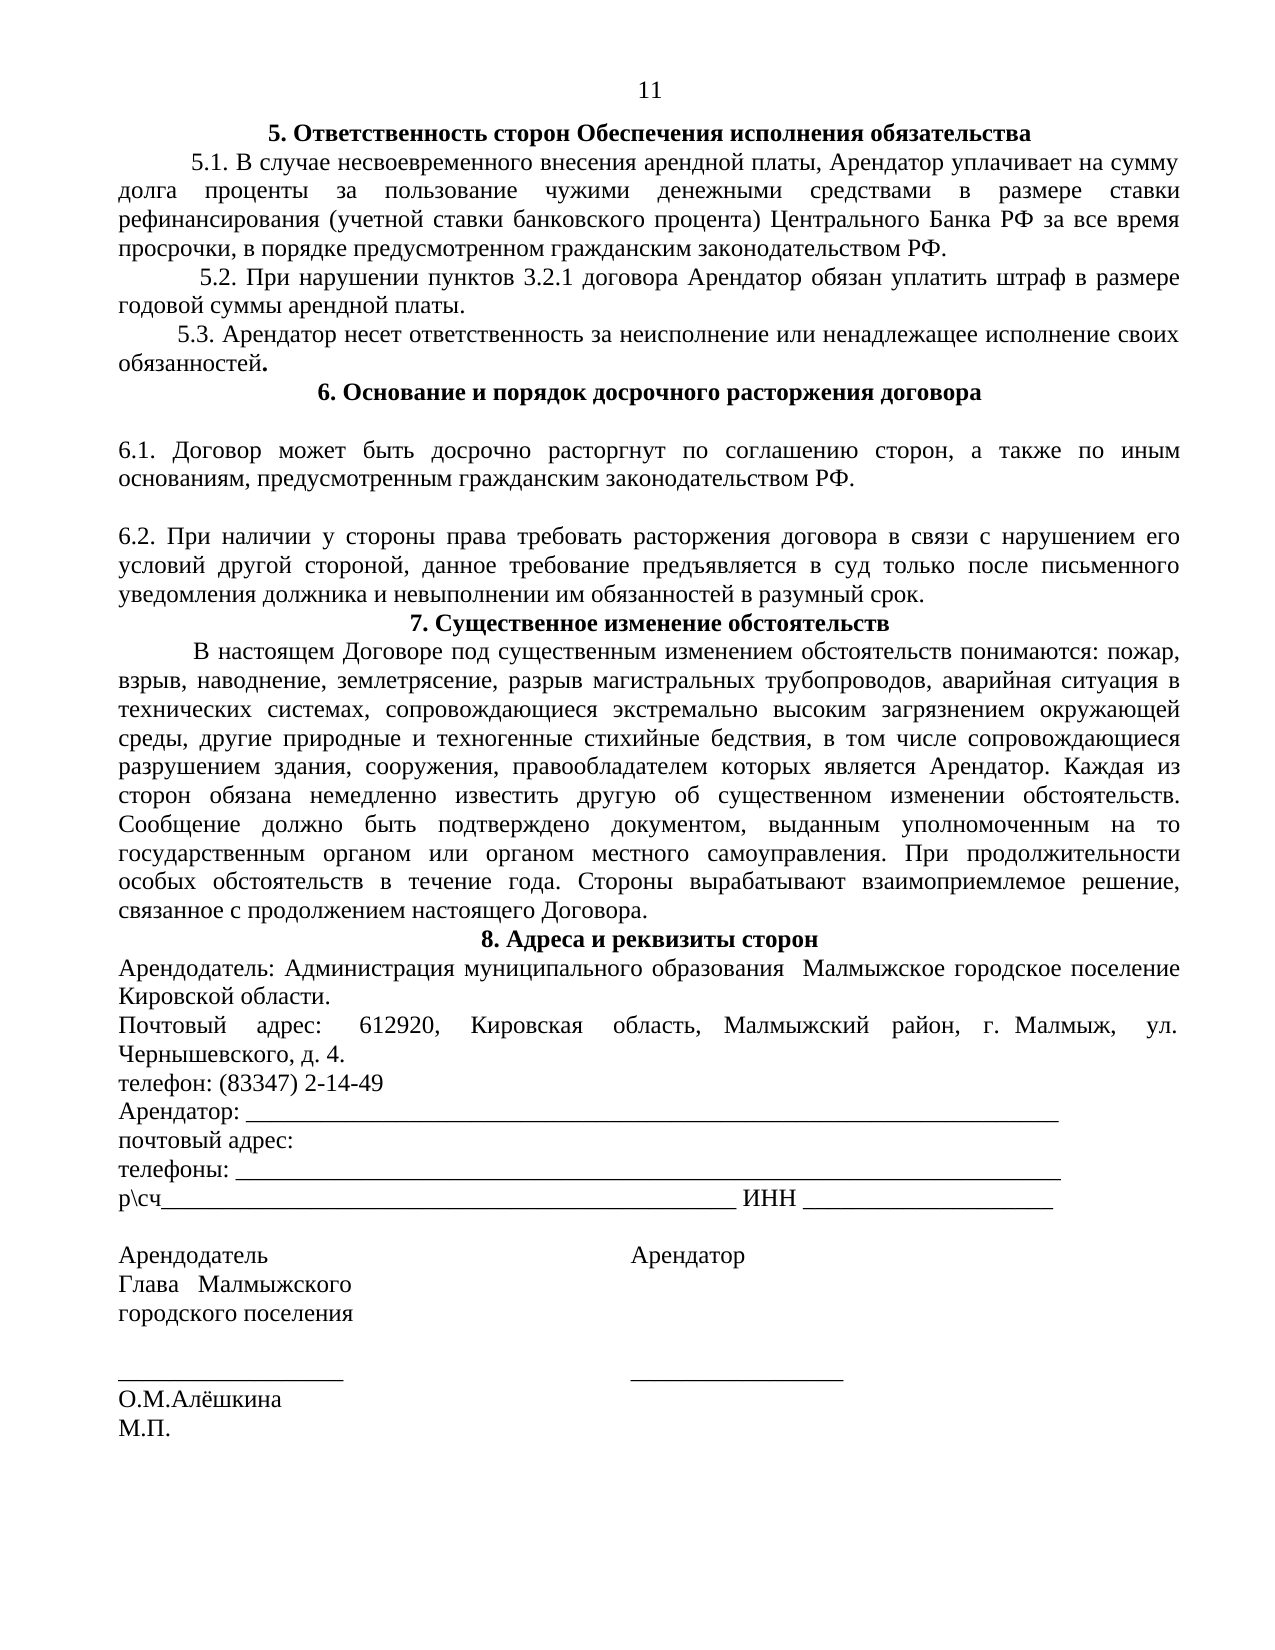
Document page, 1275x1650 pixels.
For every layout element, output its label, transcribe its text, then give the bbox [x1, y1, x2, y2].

text 6.2. При наличии у стороны права требовать расторжения договора в связи с нарушением его условий другой стороной, данное требование предъявляется в суд только после письменного уведомления должника и невыполнении им обязанностей в разумный срок. [118, 521, 1181, 608]
text Арендатор: _________________________________________________________________ [118, 1096, 1181, 1125]
text р\сч______________________________________________ ИНН ____________________ [118, 1183, 1181, 1211]
text почтовый адрес: [118, 1125, 1181, 1154]
text 7. Существенное изменение обстоятельств [118, 608, 1181, 636]
text М.П. [118, 1413, 1181, 1441]
text телефон: (83347) 2-14-49 [118, 1068, 1181, 1096]
text Глава Малмыжского [118, 1269, 1181, 1298]
text 5.1. В случае несвоевременного внесения арендной платы, Арендатор уплачивает на сумму долга проценты за пользование чужими денежными средствами в размере ставки рефинансирования (учетной ставки банковского процента) Центрального Банка РФ за все время просрочки, в порядке предусмотренном гражданским законодательством РФ. [118, 147, 1181, 262]
text В настоящем Договоре под существенным изменением обстоятельств понимаются: пожар, взрыв, наводнение, землетрясение, разрыв магистральных трубопроводов, аварийная ситуация в технических системах, сопровождающиеся экстремально высоким загрязнением окружающей среды, другие природные и техногенные стихийные бедствия, в том числе сопровождающиеся разрушением здания, сооружения, правообладателем которых является Арендатор. Каждая из сторон обязана немедленно известить другую об существенном изменении обстоятельств. Сообщение должно быть подтверждено документом, выданным уполномоченным на то государственным органом или органом местного самоуправления. При продолжительности особых обстоятельств в течение года. Стороны вырабатывают взаимоприемлемое решение, связанное с продолжением настоящего Договора. [118, 636, 1181, 924]
text 8. Адреса и реквизиты сторон [118, 924, 1181, 953]
text 6. Основание и порядок досрочного расторжения договора [118, 377, 1181, 406]
text 5.3. Арендатор несет ответственность за неисполнение или ненадлежащее исполнение своих обязанностей. [118, 319, 1181, 377]
text Арендодатель Арендатор [118, 1240, 1181, 1269]
text Арендодатель: Администрация муниципального образования Малмыжское городское поселение Кировской области. [118, 953, 1181, 1010]
text Почтовый адрес: 612920, Кировская область, Малмыжский район, г. Малмыж, ул. Чернышевского, д. 4. [118, 1010, 1181, 1068]
text городского поселения [118, 1298, 1181, 1326]
text 5.2. При нарушении пунктов 3.2.1 договора Арендатор обязан уплатить штраф в размере годовой суммы арендной платы. [118, 262, 1181, 319]
text __________________ _________________ [118, 1355, 1181, 1384]
text 6.1. Договор может быть досрочно расторгнут по соглашению сторон, а также по иным основаниям, предусмотренным гражданским законодательством РФ. [118, 435, 1181, 492]
text телефоны: __________________________________________________________________ [118, 1154, 1181, 1183]
text 5. Ответственность сторон Обеспечения исполнения обязательства [118, 118, 1181, 147]
text О.М.Алёшкина [118, 1384, 1181, 1413]
